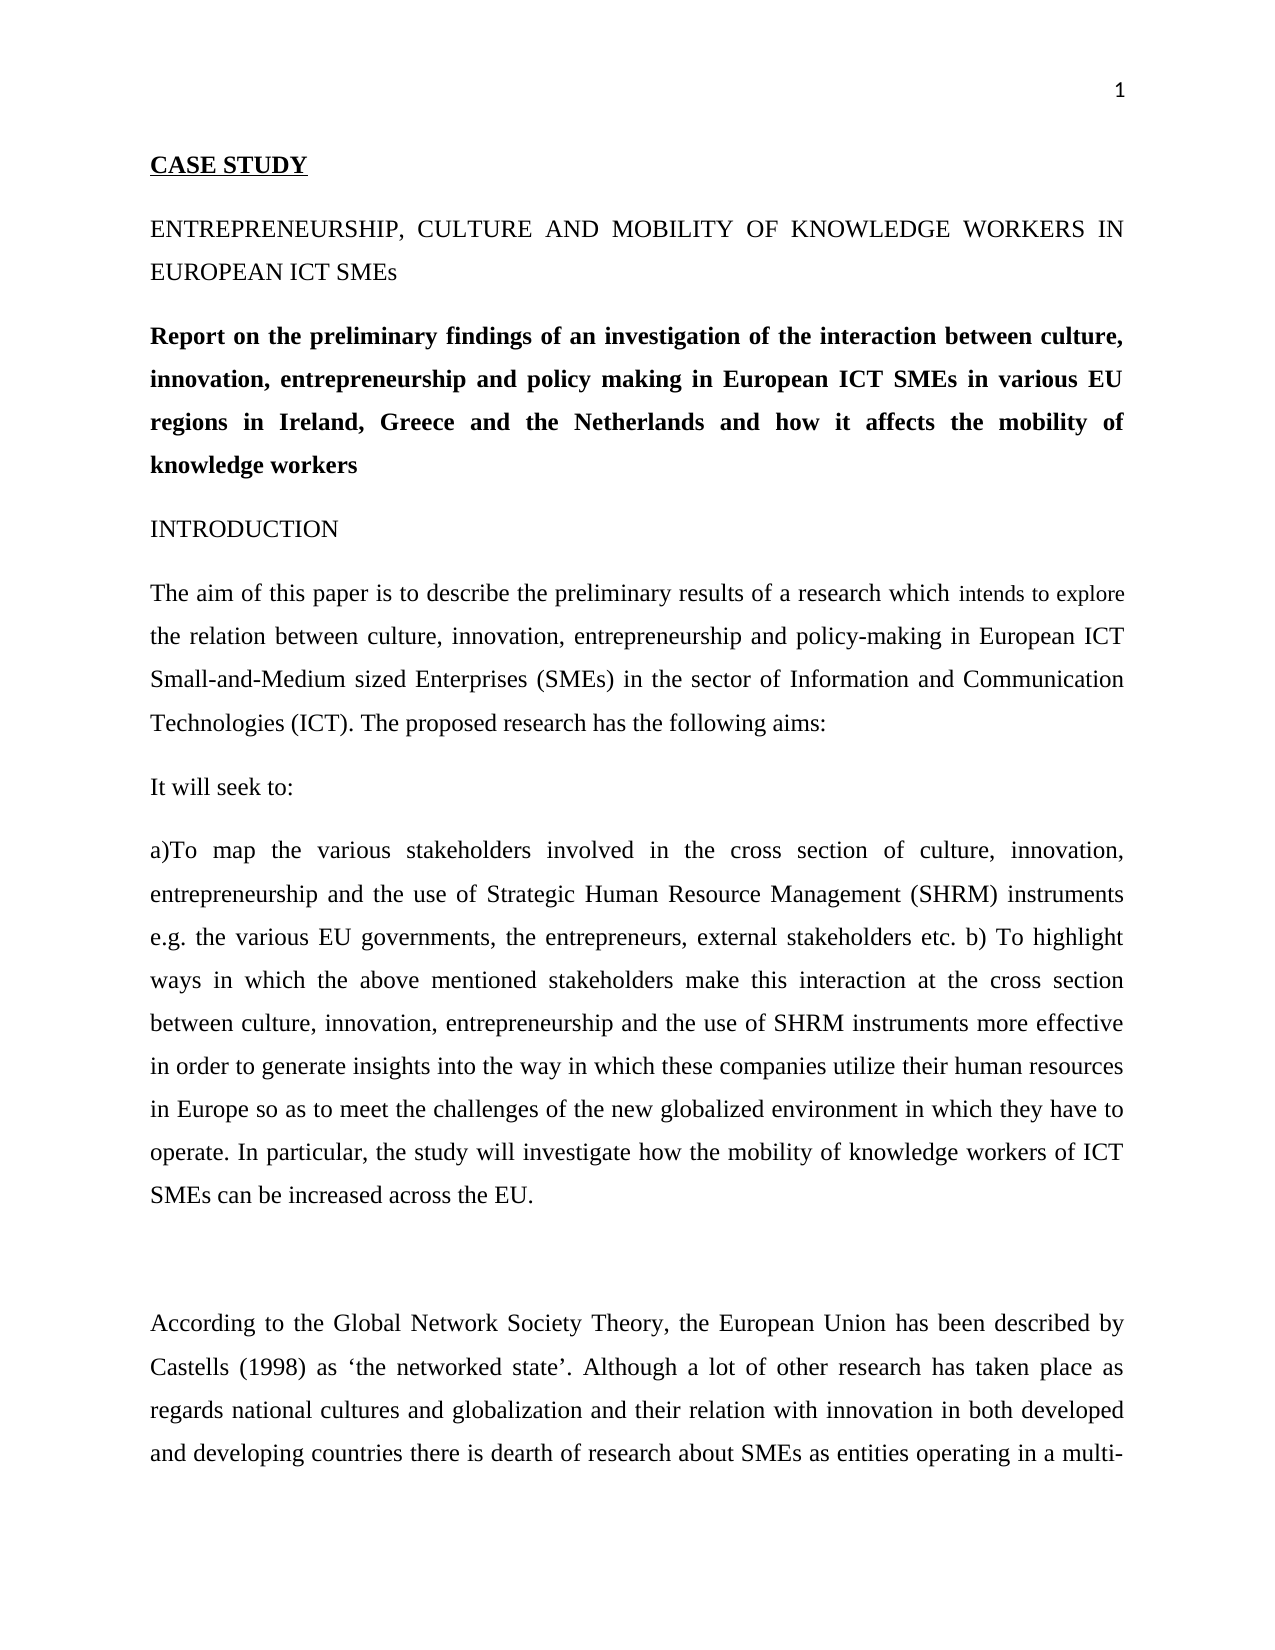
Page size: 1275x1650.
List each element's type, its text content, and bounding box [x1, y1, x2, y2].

text INTRODUCTION [150, 514, 1125, 543]
text The aim of this paper is to describe the preliminary results of a research which intends to explore the relation between culture, innovation, entrepreneurship and policy-making in European ICT Small-and-Medium sized Enterprises (SMEs) in the sector of Information and Communication Technologies (ICT). The proposed research has the following aims: [150, 578, 1125, 736]
text CASE STUDY [150, 150, 1125, 179]
text a)To map the various stakeholders involved in the cross section of culture, innovation, entrepreneurship and the use of Strategic Human Resource Management (SHRM) instruments e.g. the various EU governments, the entrepreneurs, external stakeholders etc. b) To highlight ways in which the above mentioned stakeholders make this interaction at the cross section between culture, innovation, entrepreneurship and the use of SHRM instruments more effective in order to generate insights into the way in which these companies utilize their human resources in Europe so as to meet the challenges of the new globalized environment in which they have to operate. In particular, the study will investigate how the mobility of knowledge workers of ICT SMEs can be increased across the EU. [150, 836, 1125, 1209]
text It will seek to: [150, 772, 1125, 800]
text Report on the preliminary findings of an investigation of the interaction between culture, innovation, entrepreneurship and policy making in European ICT SMEs in various EU regions in Ireland, Greece and the Netherlands and how it affects the mobility of knowledge workers [150, 321, 1125, 479]
text ENTREPRENEURSHIP, CULTURE AND MOBILITY OF KNOWLEDGE WORKERS IN EUROPEAN ICT SMEs [150, 214, 1125, 286]
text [150, 1308, 1125, 1467]
